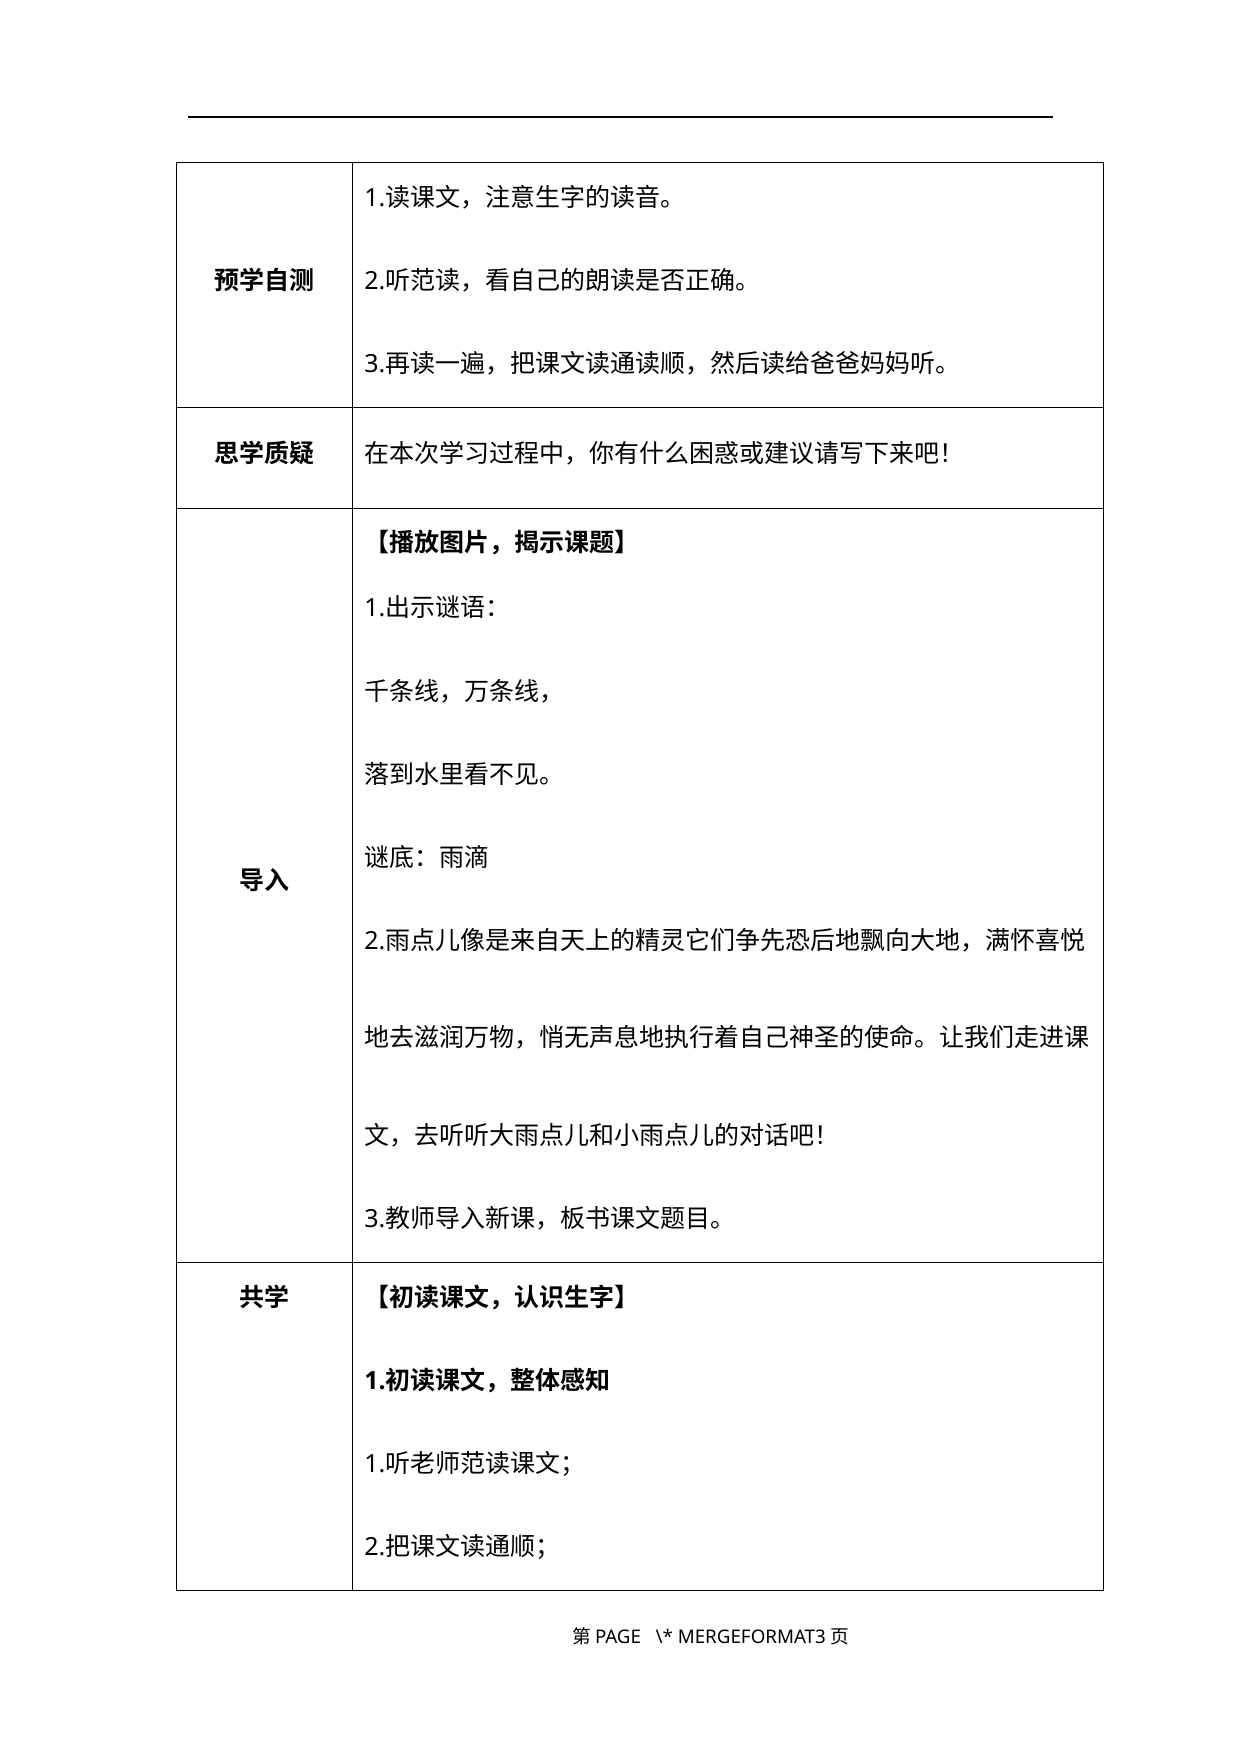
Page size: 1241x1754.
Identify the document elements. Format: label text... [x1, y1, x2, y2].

table_cell 在本次学习过程中，你有什么困惑或建议请写下来吧！ [353, 408, 1103, 507]
table_cell 导入 [177, 509, 352, 1262]
table_cell 1.读课文，注意生字的读音。 2.听范读，看自己的朗读是否正确。 3.再读一遍，把课文读通读顺，然后读给爸爸妈妈听。 [353, 163, 1103, 407]
table_cell 思学质疑 [177, 408, 352, 507]
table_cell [353, 1263, 1103, 1589]
table_cell 预学自测 [177, 163, 352, 407]
table_cell 【播放图片，揭示课题】 1.出示谜语： 千条线，万条线， 落到水里看不见。 谜底：雨滴 2.雨点儿像是来自天上的精灵它们争先恐后地飘向大地，满怀喜悦地去滋润万物，悄无声息地执行着自己神圣的使命。让我们走进课文，去听听大雨点儿和小雨点儿的对话吧！ 3.教师导入新课，板书课文题目。 [353, 509, 1103, 1262]
table_cell 共学 [177, 1263, 352, 1589]
